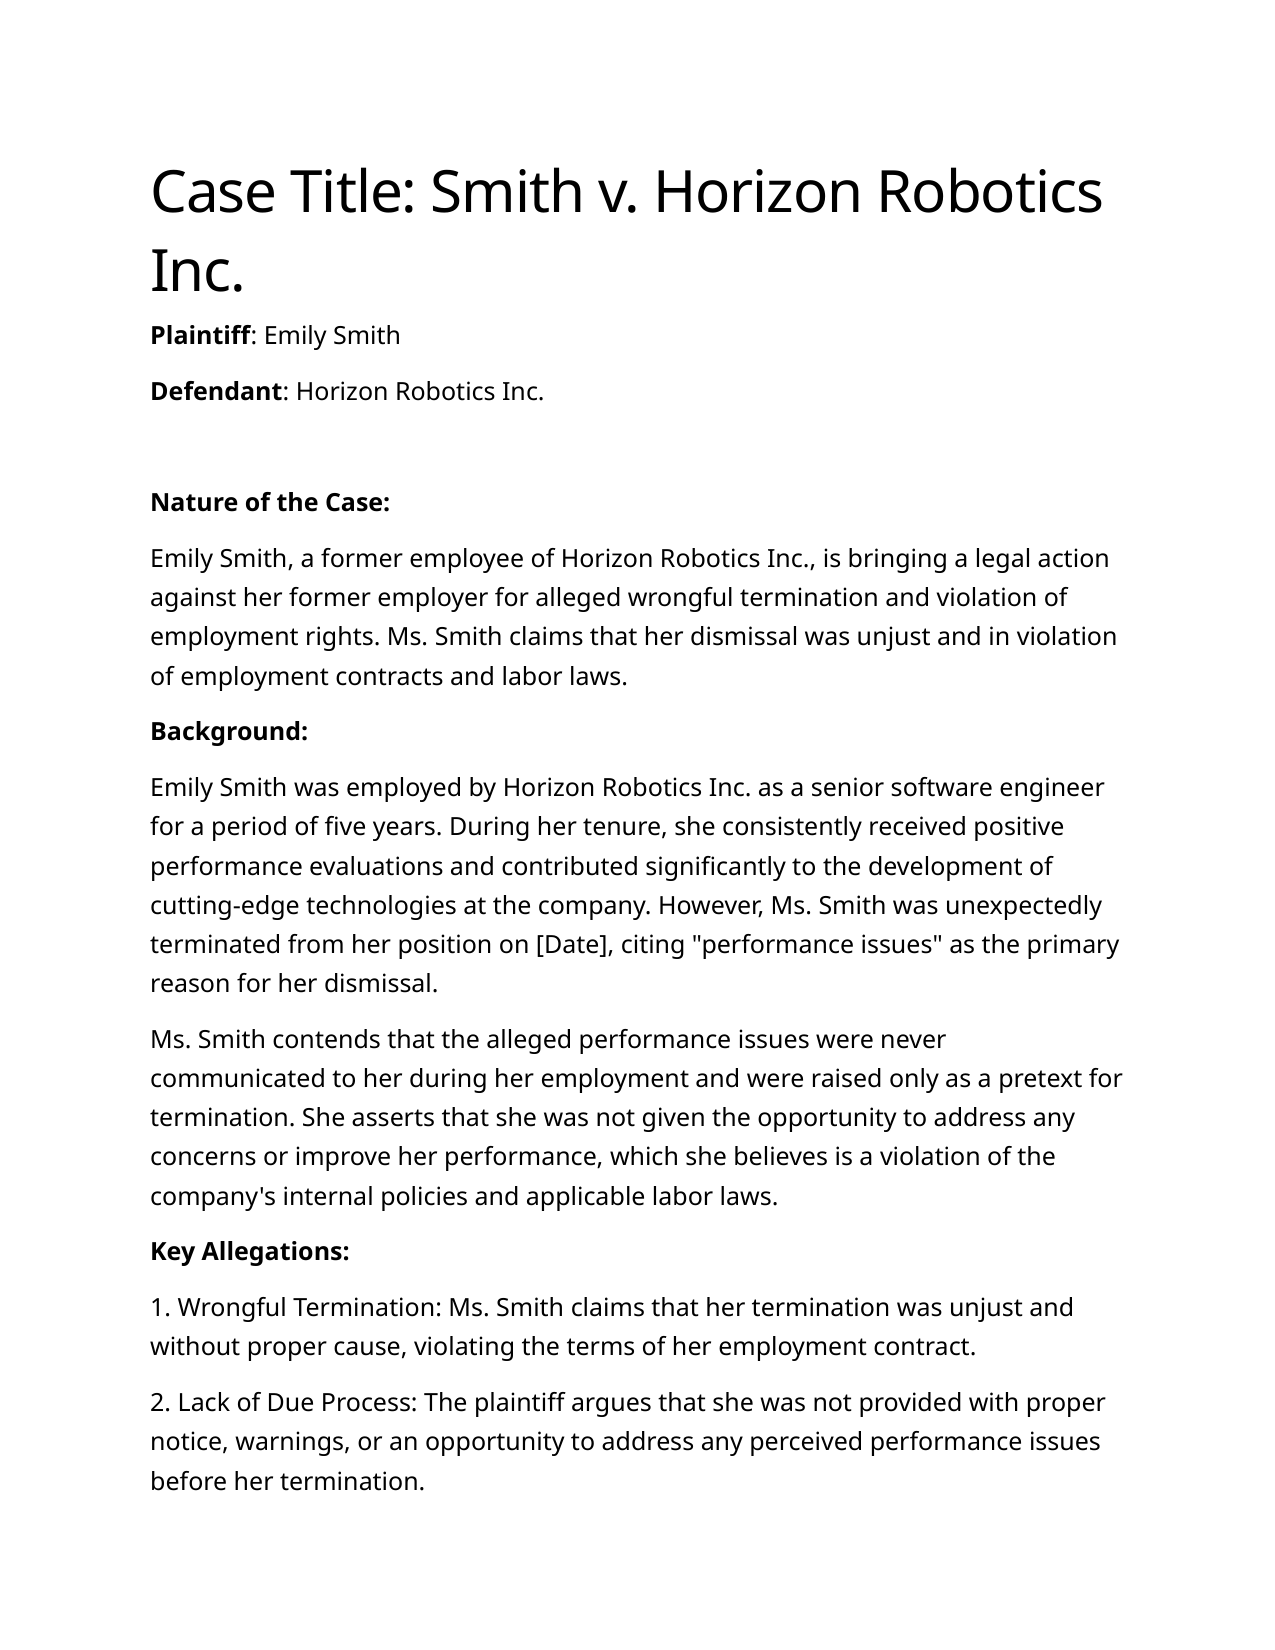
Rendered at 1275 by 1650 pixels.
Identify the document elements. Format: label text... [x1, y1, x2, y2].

text Key Allegations: [150, 1234, 1125, 1268]
text Defendant: Horizon Robotics Inc. [150, 373, 1125, 407]
text 1. Wrongful Termination: Ms. Smith claims that her termination was unjust and without proper cause, violating the terms of her employment contract. [150, 1290, 1125, 1363]
text 2. Lack of Due Process: The plaintiff argues that she was not provided with proper notice, warnings, or an opportunity to address any perceived performance issues before her termination. [150, 1385, 1125, 1497]
text Background: [150, 714, 1125, 748]
text Nature of the Case: [150, 485, 1125, 519]
text Emily Smith was employed by Horizon Robotics Inc. as a senior software engineer for a period of five years. During her tenure, she consistently received positive performance evaluations and contributed significantly to the development of cutting-edge technologies at the company. However, Ms. Smith was unexpectedly terminated from her position on [Date], citing "performance issues" as the primary reason for her dismissal. [150, 770, 1125, 1000]
title Case Title: Smith v. Horizon Robotics Inc. [150, 150, 1125, 309]
text Ms. Smith contends that the alleged performance issues were never communicated to her during her employment and were raised only as a pretext for termination. She asserts that she was not given the opportunity to address any concerns or improve her performance, which she believes is a violation of the company's internal policies and applicable labor laws. [150, 1021, 1125, 1212]
text Plaintiff: Emily Smith [150, 317, 1125, 351]
text Emily Smith, a former employee of Horizon Robotics Inc., is bringing a legal action against her former employer for alleged wrongful termination and violation of employment rights. Ms. Smith claims that her dismissal was unjust and in violation of employment contracts and labor laws. [150, 541, 1125, 692]
